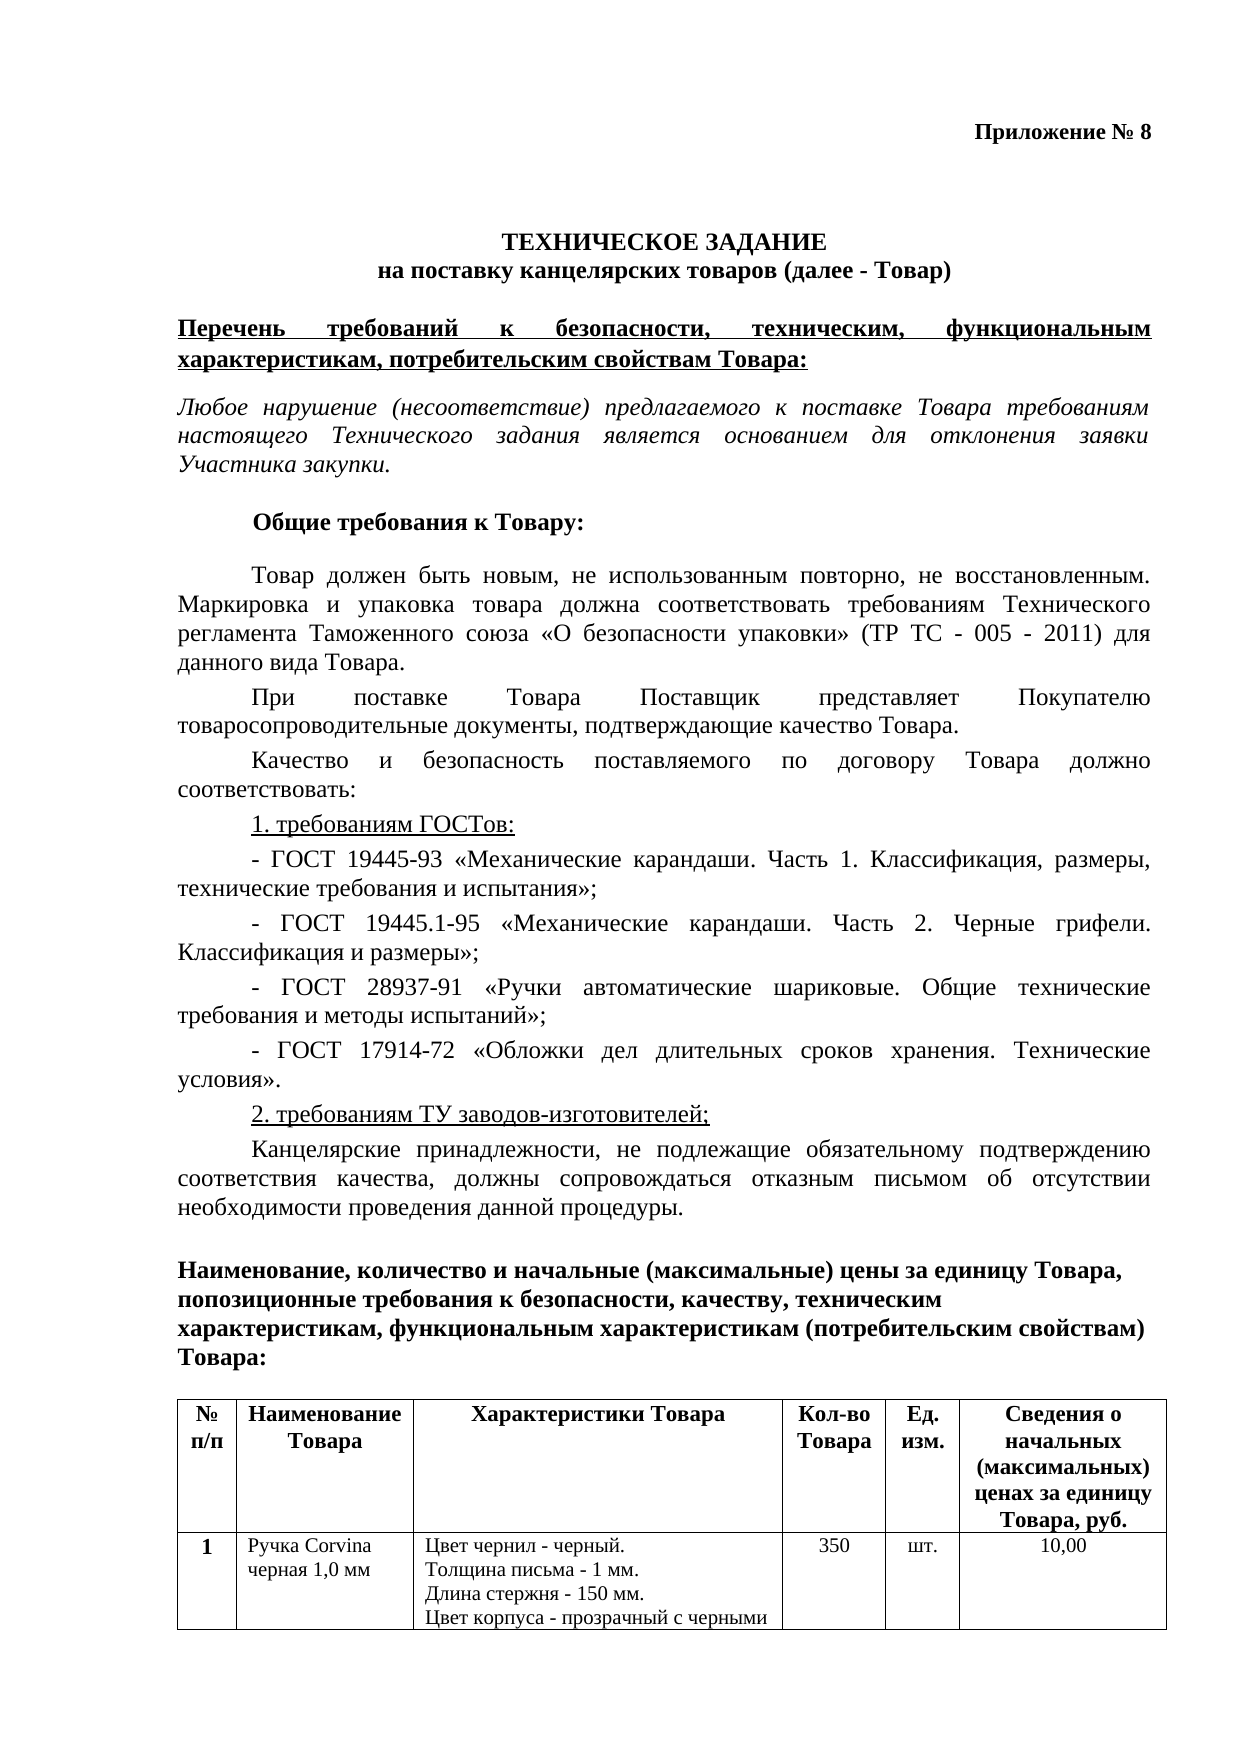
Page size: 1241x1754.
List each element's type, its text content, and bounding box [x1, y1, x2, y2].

text - ГОСТ 19445-93 «Механические карандаши. Часть 1. Классификация, размеры, технические требования и испытания»; [177, 844, 1152, 902]
text Перечень требований к безопасности, техническим, функциональным характеристикам, потребительским свойствам Товара: [177, 339, 1152, 373]
table_header № п/п [178, 1400, 236, 1532]
table_header Сведения о начальных (максимальных) ценах за единицу Товара, руб. [960, 1400, 1166, 1532]
text 2. требованиям ТУ заводов-изготовителей; [177, 1099, 1152, 1128]
list Общие требования к Товару: [252, 507, 1152, 535]
table_cell 350 [783, 1533, 885, 1629]
table_cell 10,00 [960, 1533, 1166, 1629]
text ТЕХНИЧЕСКОЕ ЗАДАНИЕ [177, 227, 1152, 255]
table_header Кол-во Товара [783, 1400, 885, 1532]
text Наименование, количество и начальные (максимальные) цены за единицу Товара, попозиционные требования к безопасности, качеству, техническим характеристикам, функциональным характеристикам (потребительским свойствам) Товара: [177, 1256, 1152, 1371]
text - ГОСТ 17914-72 «Обложки дел длительных сроков хранения. Технические условия». [177, 1036, 1152, 1093]
text Качество и безопасность поставляемого по договору Товара должно соответствовать: [177, 746, 1152, 803]
table_header Ед. изм. [886, 1400, 959, 1532]
text - ГОСТ 19445.1-95 «Механические карандаши. Часть 2. Черные грифели. Классификация и размеры»; [177, 908, 1152, 966]
text Любое нарушение (несоответствие) предлагаемого к поставке Товара требованиям настоящего Технического задания является основанием для отклонения заявки Участника закупки. [177, 392, 1152, 478]
text 1. требованиям ГОСТов: [177, 809, 1152, 838]
table_header Наименование Товара [237, 1400, 413, 1532]
table_cell шт. [886, 1533, 959, 1629]
table_cell 1 [178, 1533, 236, 1629]
table_header Характеристики Товара [414, 1400, 782, 1532]
text Канцелярские принадлежности, не подлежащие обязательному подтверждению соответствия качества, должны сопровождаться отказным письмом об отсутствии необходимости проведения данной процедуры. [177, 1134, 1152, 1221]
text Приложение № 8 [177, 118, 1152, 144]
text Перечень требований к безопасности, техническим, функциональным характеристикам, потребительским свойствам Товара: [177, 313, 1152, 338]
text - ГОСТ 28937-91 «Ручки автоматические шариковые. Общие технические требования и методы испытаний»; [177, 972, 1152, 1029]
text Товар должен быть новым, не использованным повторно, не восстановленным. Маркировка и упаковка товара должна соответствовать требованиям Технического регламента Таможенного союза «О безопасности упаковки» (ТР ТС - 005 - 2011) для данного вида Товара. [177, 561, 1152, 676]
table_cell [237, 1533, 413, 1629]
text на поставку канцелярских товаров (далее - Товар) [177, 255, 1152, 284]
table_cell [414, 1533, 782, 1629]
text При поставке Товара Поставщик представляет Покупателю товаросопроводительные документы, подтверждающие качество Товара. [177, 682, 1152, 739]
